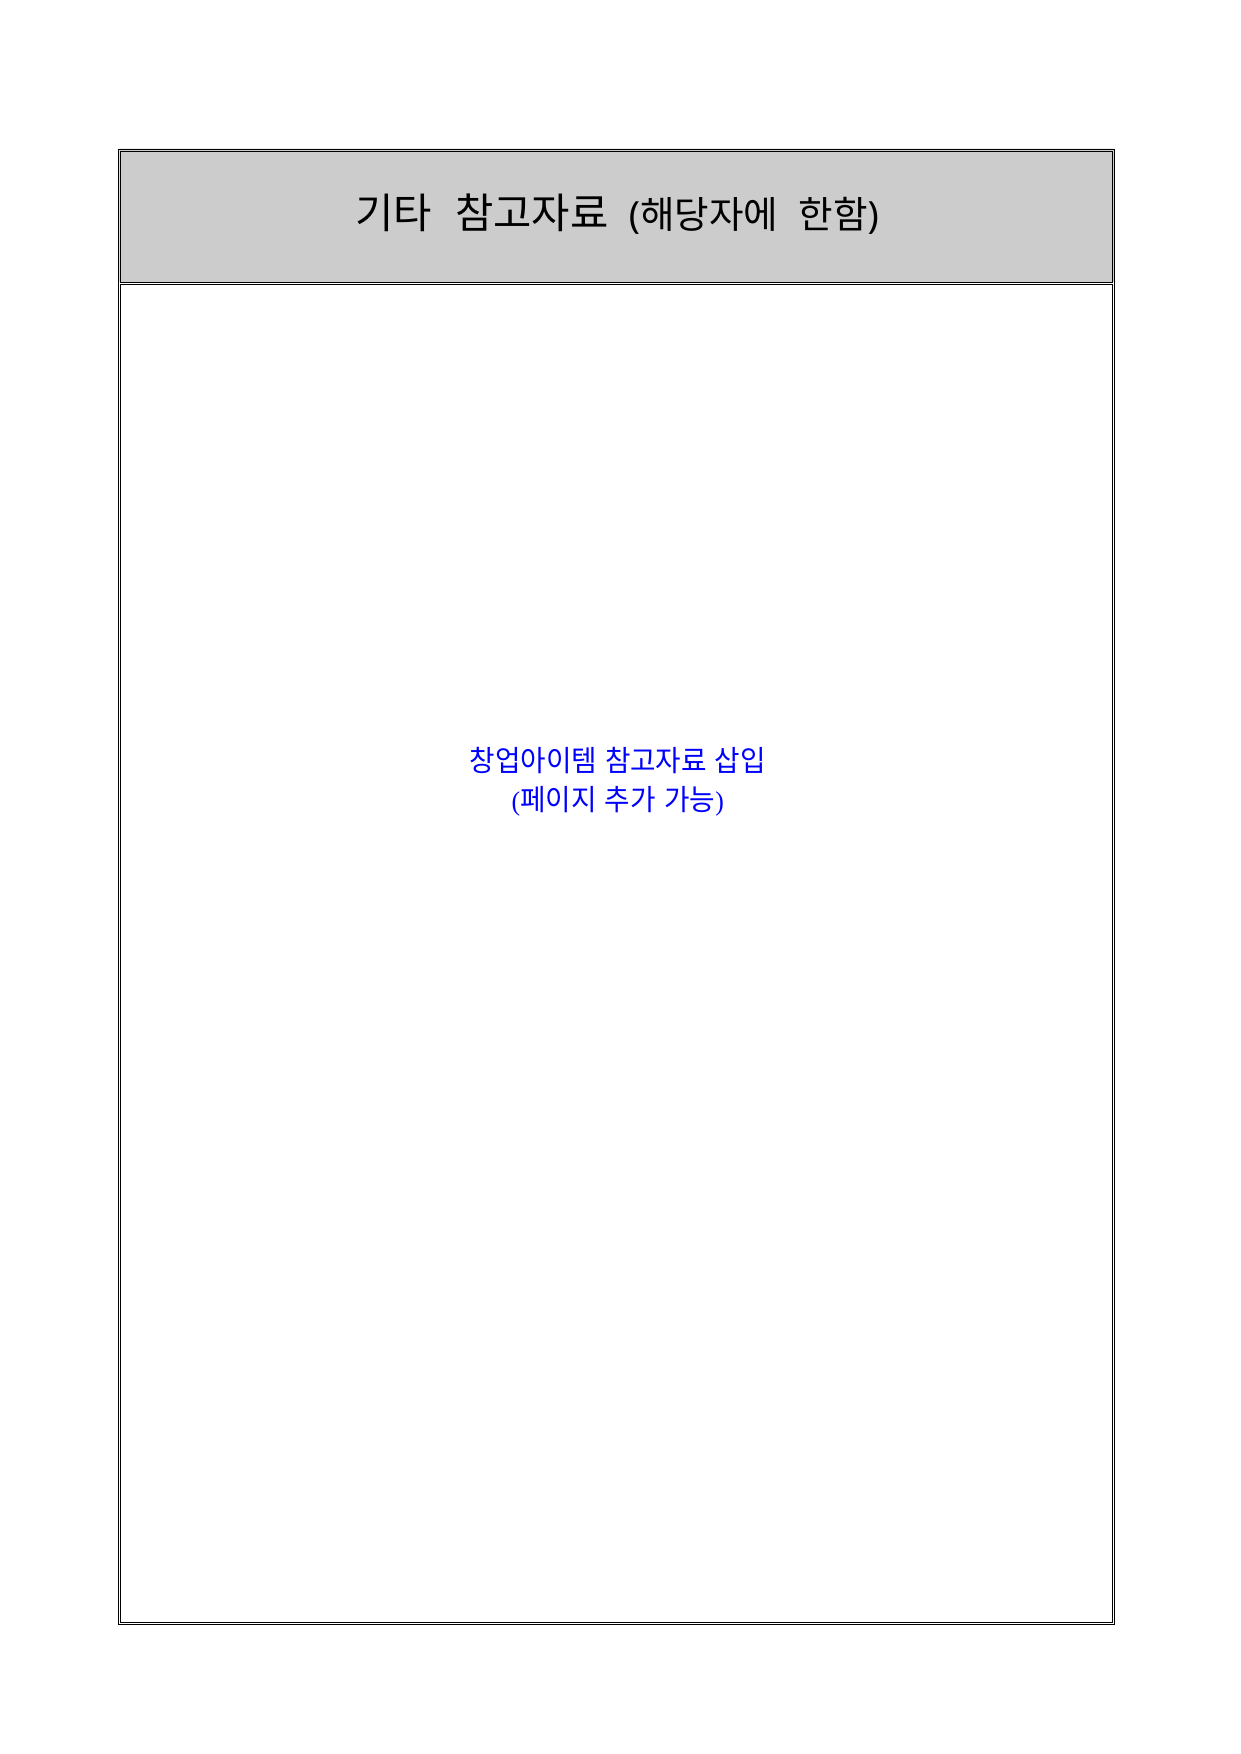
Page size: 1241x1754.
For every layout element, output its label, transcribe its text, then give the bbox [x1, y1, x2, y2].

text 기타 참고자료 (해당자에 한함) [339, 176, 895, 242]
text (페이지 추가 가능) [339, 779, 896, 818]
subtitle 창업아이템 참고자료 삽입 [339, 741, 896, 779]
